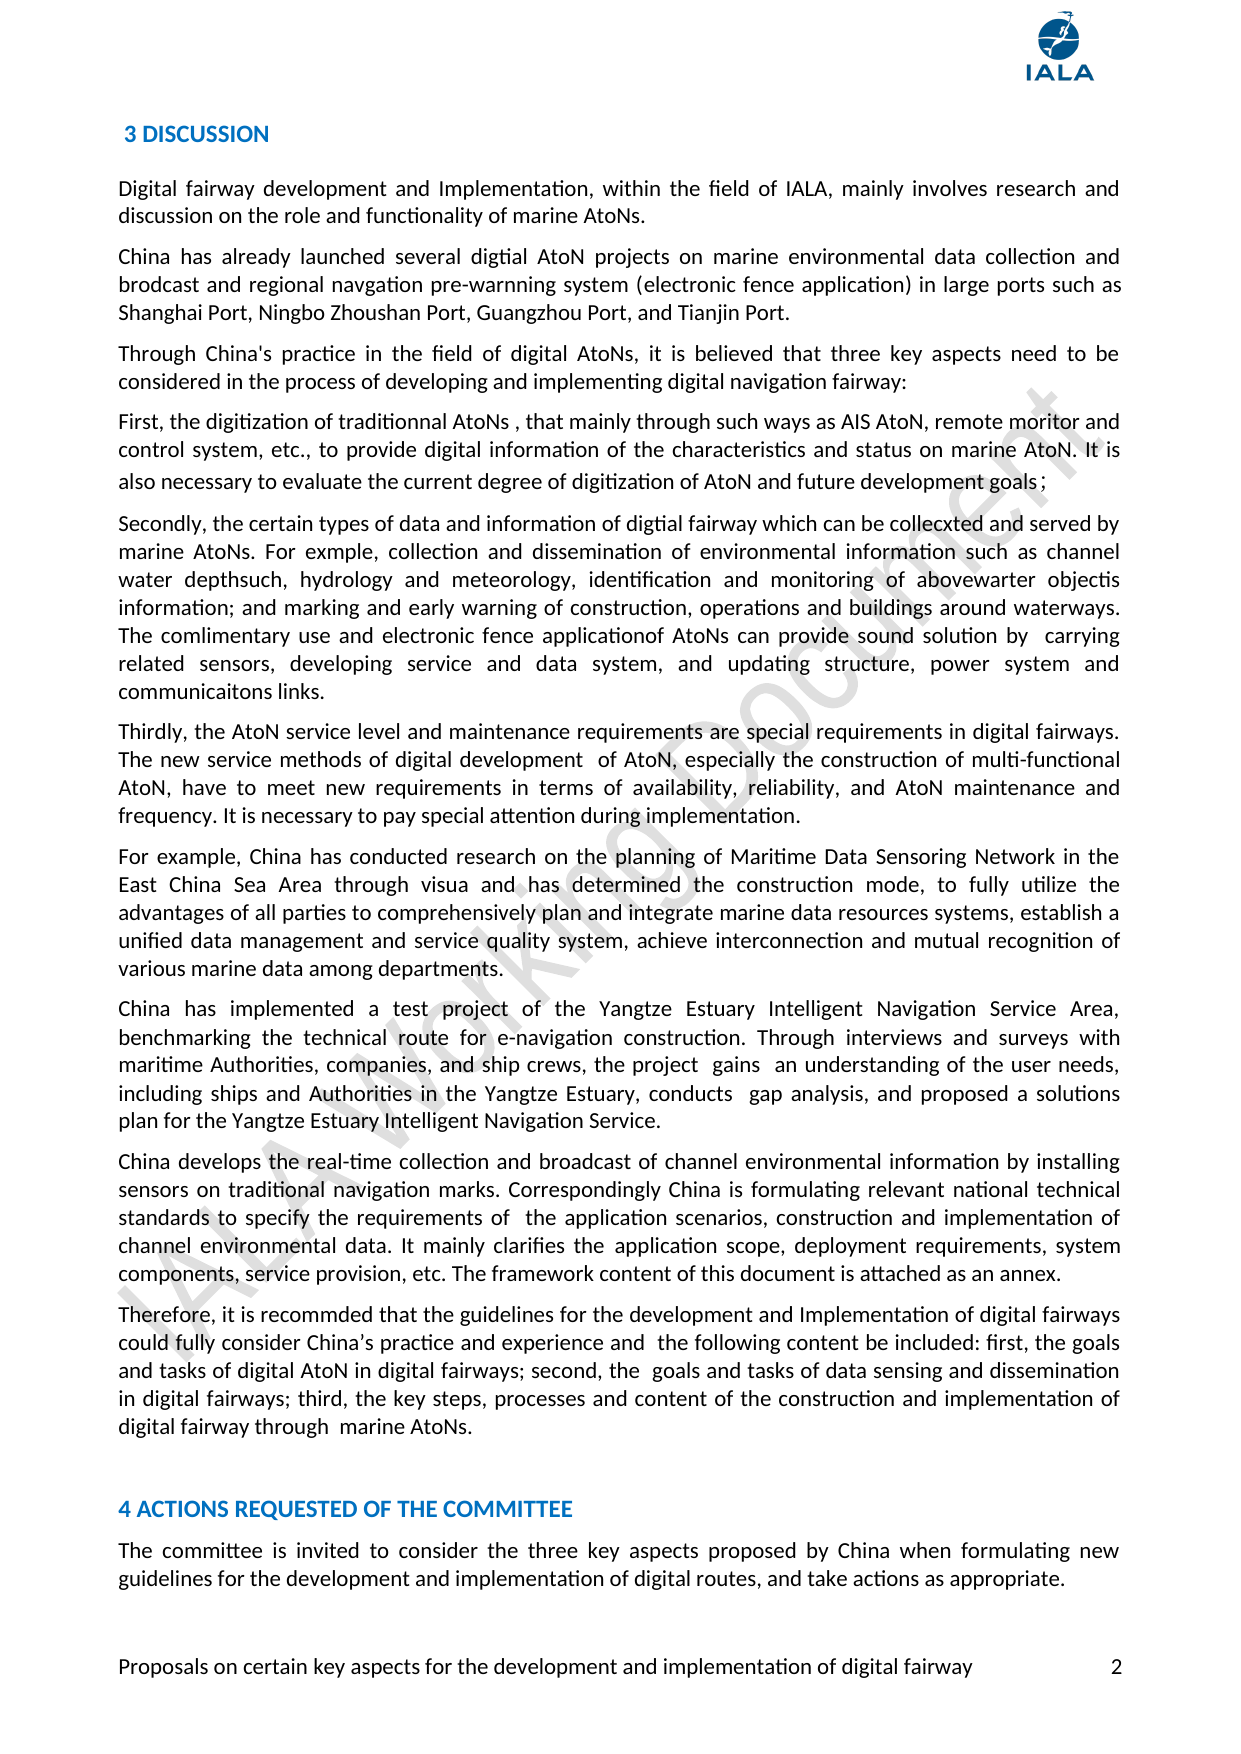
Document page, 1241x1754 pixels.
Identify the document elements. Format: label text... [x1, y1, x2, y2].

subtitle 3 Discussion [118, 118, 1122, 149]
text Therefore, it is recommded that the guidelines for the development and Implementation of digital fairways could fully consider China’s practice and experience and the following content be included: first, the goals and tasks of digital AtoN in digital fairways; second, the goals and tasks of data sensing and dissemination in digital fairways; third, the key steps, processes and content of the construction and implementation of digital fairway through marine AtoNs. [118, 1300, 1122, 1440]
text The committee is invited to consider the three key aspects proposed by China when formulating new guidelines for the development and implementation of digital routes, and take actions as appropriate. [118, 1536, 1122, 1592]
text Secondly, the certain types of data and information of digtial fairway which can be collecxted and served by marine AtoNs. For exmple, collection and dissemination of environmental information such as channel water depthsuch, hydrology and meteorology, identification and monitoring of abovewarter objectis information; and marking and early warning of construction, operations and buildings around waterways. The comlimentary use and electronic fence applicationof AtoNs can provide sound solution by carrying related sensors, developing service and data system, and updating structure, power system and communicaitons links. [118, 509, 1122, 705]
text China develops the real-time collection and broadcast of channel environmental information by installing sensors on traditional navigation marks. Correspondingly China is formulating relevant national technical standards to specify the requirements of the application scenarios, construction and implementation of channel environmental data. It mainly clarifies the application scope, deployment requirements, system components, service provision, etc. The framework content of this document is attached as an annex. [118, 1147, 1122, 1287]
text China has implemented a test project of the Yangtze Estuary Intelligent Navigation Service Area, benchmarking the technical route for e-navigation construction. Through interviews and surveys with maritime Authorities, companies, and ship crews, the project gains an understanding of the user needs, including ships and Authorities in the Yangtze Estuary, conducts gap analysis, and proposed a solutions plan for the Yangtze Estuary Intelligent Navigation Service. [118, 994, 1122, 1135]
text Thirdly, the AtoN service level and maintenance requirements are special requirements in digital fairways. The new service methods of digital development of AtoN, especially the construction of multi-functional AtoN, have to meet new requirements in terms of availability, reliability, and AtoN maintenance and frequency. It is necessary to pay special attention during implementation. [118, 717, 1122, 829]
text Through China's practice in the field of digital AtoNs, it is believed that three key aspects need to be considered in the process of developing and implementing digital navigation fairway: [118, 339, 1122, 395]
picture [1011, 3, 1106, 96]
text For example, China has conducted research on the planning of Maritime Data Sensoring Network in the East China Sea Area through visua and has determined the construction mode, to fully utilize the advantages of all parties to comprehensively plan and integrate marine data resources systems, establish a unified data management and service quality system, achieve interconnection and mutual recognition of various marine data among departments. [118, 842, 1122, 982]
text Digital fairway development and Implementation, within the field of IALA, mainly involves research and discussion on the role and functionality of marine AtoNs. [118, 174, 1122, 230]
text 4 Actions requested OF the CommiTTEE [118, 1493, 1122, 1523]
text China has already launched several digtial AtoN projects on marine environmental data collection and brodcast and regional navgation pre-warnning system (electronic fence application) in large ports such as Shanghai Port, Ningbo Zhoushan Port, Guangzhou Port, and Tianjin Port. [118, 242, 1122, 326]
text First, the digitization of traditionnal AtoNs , that mainly through such ways as AIS AtoN, remote moritor and control system, etc., to provide digital information of the characteristics and status on marine AtoN. It is also necessary to evaluate the current degree of digitization of AtoN and future development goals； [118, 407, 1122, 496]
